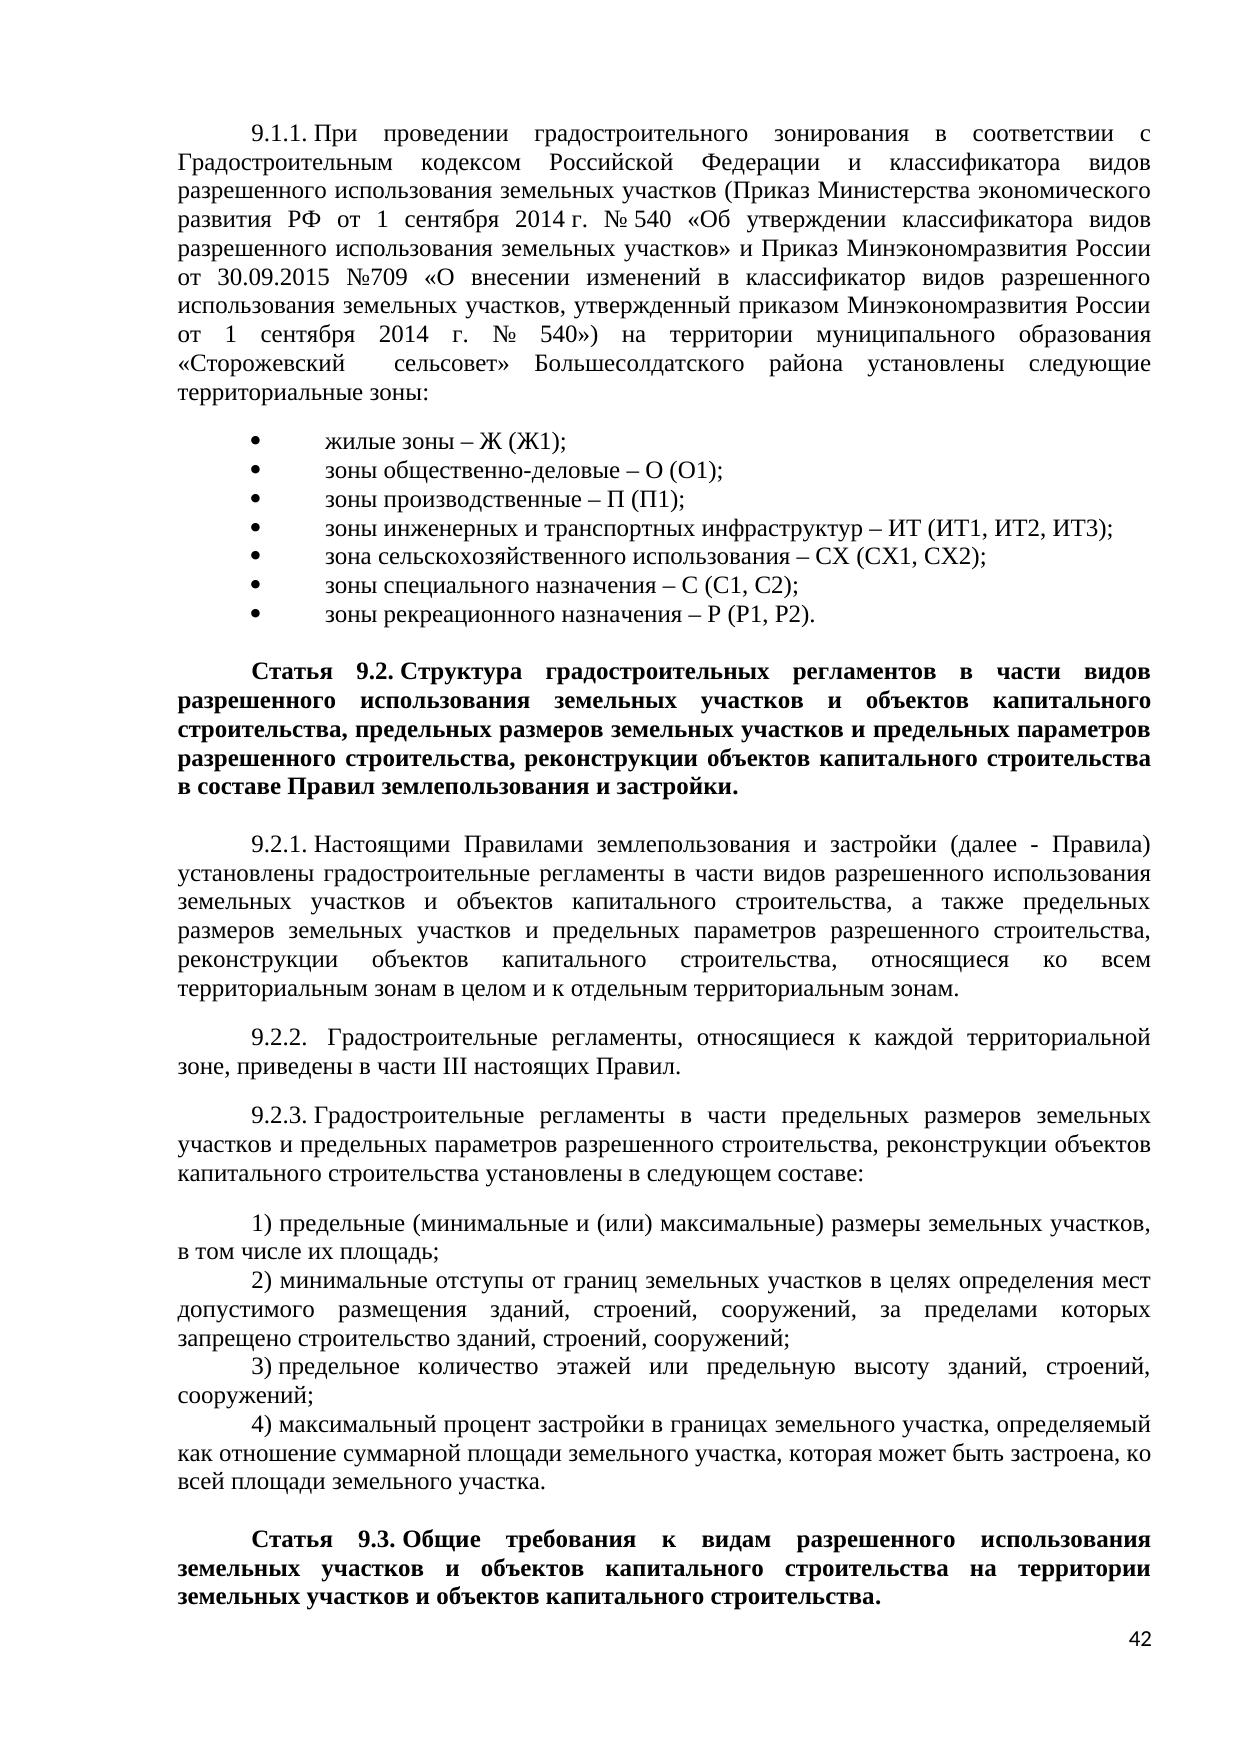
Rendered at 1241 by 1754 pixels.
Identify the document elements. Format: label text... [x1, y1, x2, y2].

text 1) предельные (минимальные и (или) максимальные) размеры земельных участков, в том числе их площадь; [177, 1208, 1152, 1265]
text 3) предельное количество этажей или предельную высоту зданий, строений, сооружений; [177, 1351, 1152, 1409]
list Статья 9.3. Общие требования к видам разрешенного использования земельных участков и объектов капитального строительства на территории земельных участков и объектов капитального строительства. [177, 1524, 1152, 1610]
list зоны инженерных и транспортных инфраструктур – ИТ (ИТ1, ИТ2, ИТ3); [177, 513, 1152, 541]
list зоны специального назначения – С (С1, С2); [177, 570, 1152, 599]
list жилые зоны – Ж (Ж1); [177, 426, 1152, 455]
list зоны общественно-деловые – О (О1); [177, 455, 1152, 484]
list зоны производственные – П (П1); [177, 484, 1152, 513]
list зоны рекреационного назначения – Р (Р1, Р2). [177, 599, 1152, 628]
list Статья 9.2. Структура градостроительных регламентов в части видов разрешенного использования земельных участков и объектов капитального строительства, предельных размеров земельных участков и предельных параметров разрешенного строительства, реконструкции объектов капитального строительства в составе Правил землепользования и застройки. [177, 656, 1152, 800]
text 9.1.1. При проведении градостроительного зонирования в соответствии с Градостроительным кодексом Российской Федерации и классификатора видов разрешенного использования земельных участков (Приказ Министерства экономического развития РФ от 1 сентября 2014 г. № 540 «Об утверждении классификатора видов разрешенного использования земельных участков» и Приказ Минэкономразвития России от 30.09.2015 №709 «О внесении изменений в классификатор видов разрешенного использования земельных участков, утвержденный приказом Минэкономразвития России от 1 сентября 2014 г. № 540») на территории муниципального образования «Сторожевский сельсовет» Большесолдатского района установлены следующие территориальные зоны: [177, 118, 1152, 406]
text 9.2.2. Градостроительные регламенты, относящиеся к каждой территориальной зоне, приведены в части III настоящих Правил. [177, 1022, 1152, 1080]
text 2) минимальные отступы от границ земельных участков в целях определения мест допустимого размещения зданий, строений, сооружений, за пределами которых запрещено строительство зданий, строений, сооружений; [177, 1265, 1152, 1351]
text 9.2.1. Настоящими Правилами землепользования и застройки (далее - Правила) установлены градостроительные регламенты в части видов разрешенного использования земельных участков и объектов капитального строительства, а также предельных размеров земельных участков и предельных параметров разрешенного строительства, реконструкции объектов капитального строительства, относящиеся ко всем территориальным зонам в целом и к отдельным территориальным зонам. [177, 829, 1152, 1001]
text 9.2.3. Градостроительные регламенты в части предельных размеров земельных участков и предельных параметров разрешенного строительства, реконструкции объектов капитального строительства установлены в следующем составе: [177, 1101, 1152, 1187]
text 4) максимальный процент застройки в границах земельного участка, определяемый как отношение суммарной площади земельного участка, которая может быть застроена, ко всей площади земельного участка. [177, 1409, 1152, 1495]
list зона сельскохозяйственного использования – СХ (СХ1, СХ2); [177, 541, 1152, 570]
